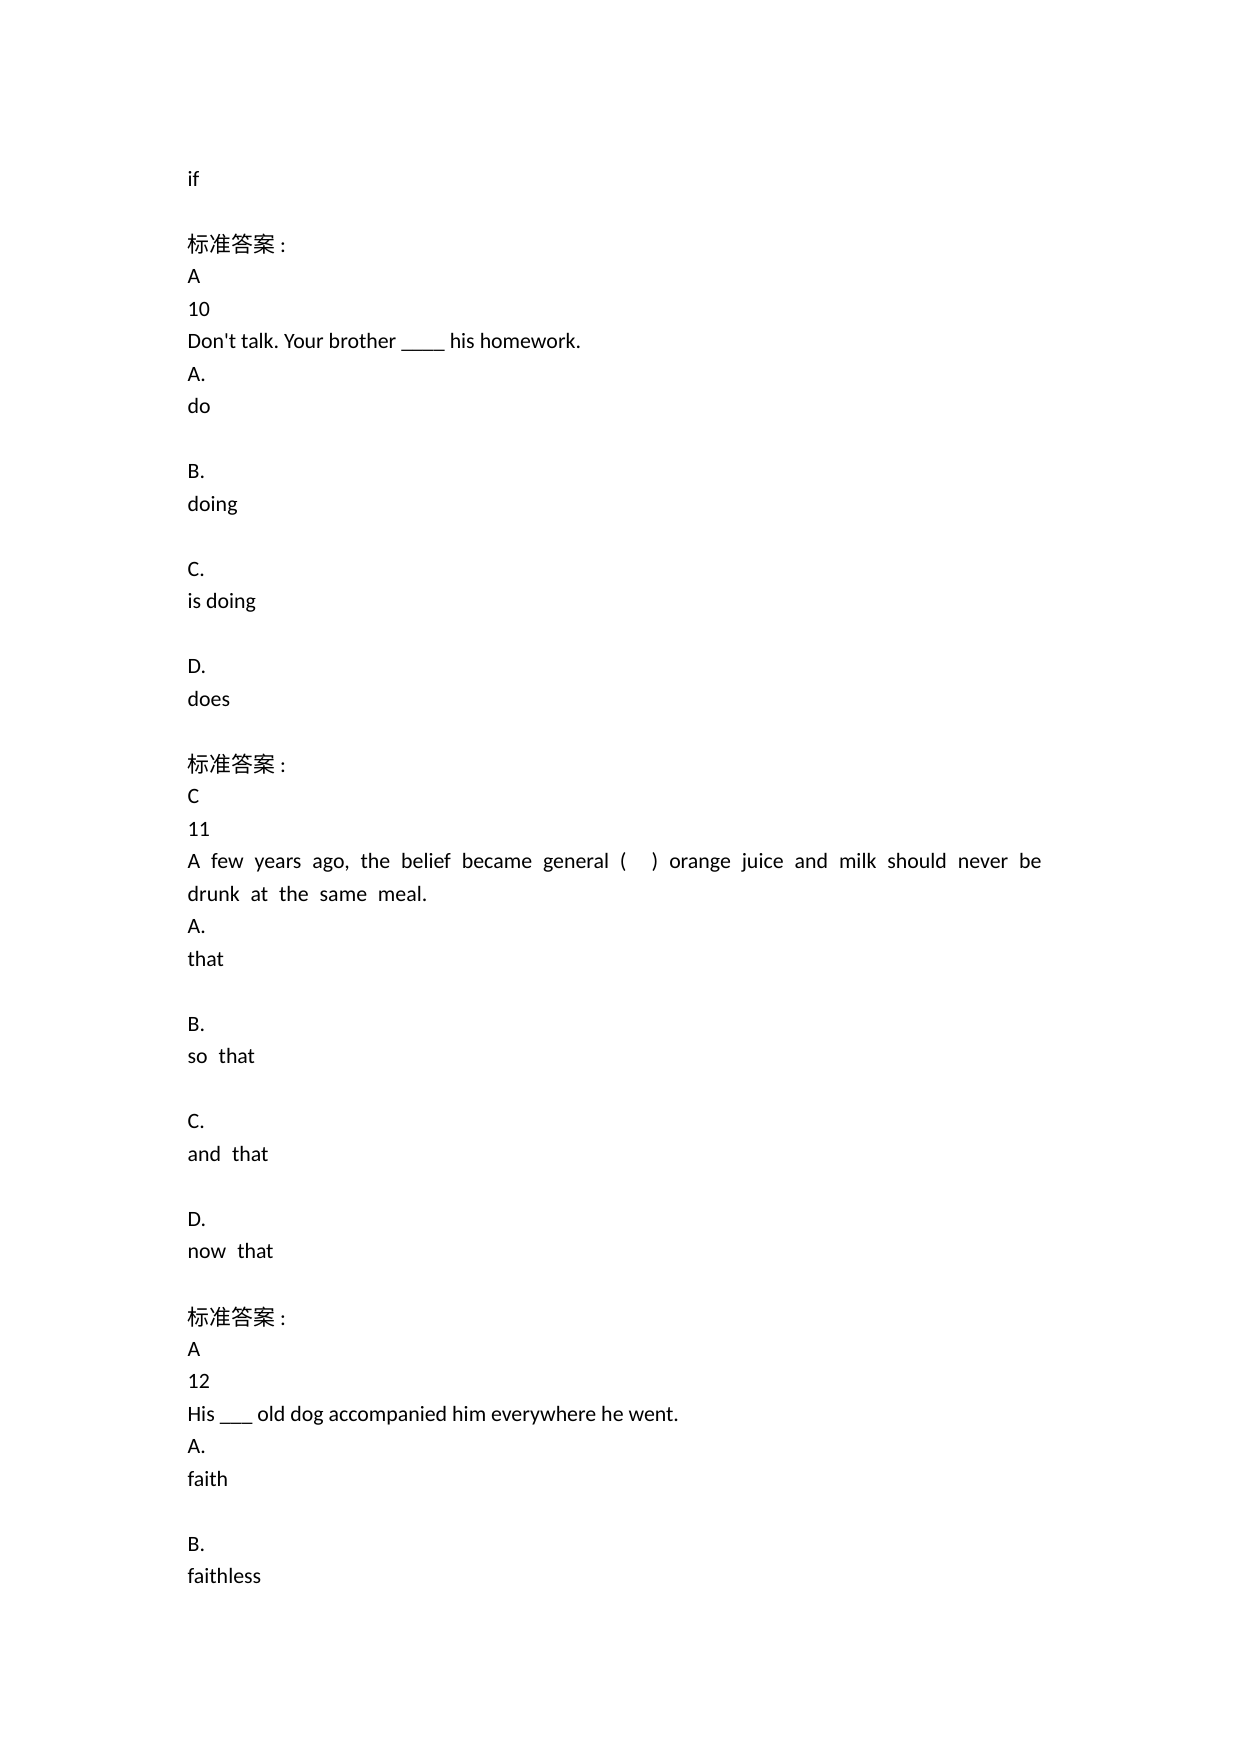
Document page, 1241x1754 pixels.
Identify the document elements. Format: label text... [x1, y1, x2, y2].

text A [187, 1332, 1053, 1364]
text do [187, 389, 1053, 422]
text A. [187, 1429, 1053, 1462]
text B. [187, 1007, 1053, 1039]
text does [187, 682, 1053, 714]
text 12 [187, 1364, 1053, 1397]
text A [187, 259, 1053, 292]
text B. [187, 1527, 1053, 1559]
text faithless [187, 1559, 1053, 1592]
text 标准答案 : [187, 1299, 1053, 1332]
text is doing [187, 584, 1053, 617]
text that [187, 942, 1053, 974]
text C [187, 779, 1053, 812]
text doing [187, 487, 1053, 519]
text C. [187, 1104, 1053, 1137]
text if [187, 162, 1053, 194]
text 标准答案 : [187, 747, 1053, 779]
text and that [187, 1137, 1053, 1169]
text faith [187, 1462, 1053, 1494]
text D. [187, 649, 1053, 682]
text B. [187, 454, 1053, 487]
text D. [187, 1202, 1053, 1234]
text A few years ago, the belief became general ( ) orange juice and milk should never be drunk at the same meal. [187, 844, 1053, 909]
text 10 [187, 292, 1053, 324]
text 11 [187, 812, 1053, 844]
text C. [187, 552, 1053, 584]
text 标准答案 : [187, 227, 1053, 259]
text Don't talk. Your brother ____ his homework. [187, 324, 1053, 357]
text A. [187, 357, 1053, 389]
text so that [187, 1039, 1053, 1072]
text now that [187, 1234, 1053, 1267]
text His ___ old dog accompanied him everywhere he went. [187, 1397, 1053, 1429]
text A. [187, 909, 1053, 942]
